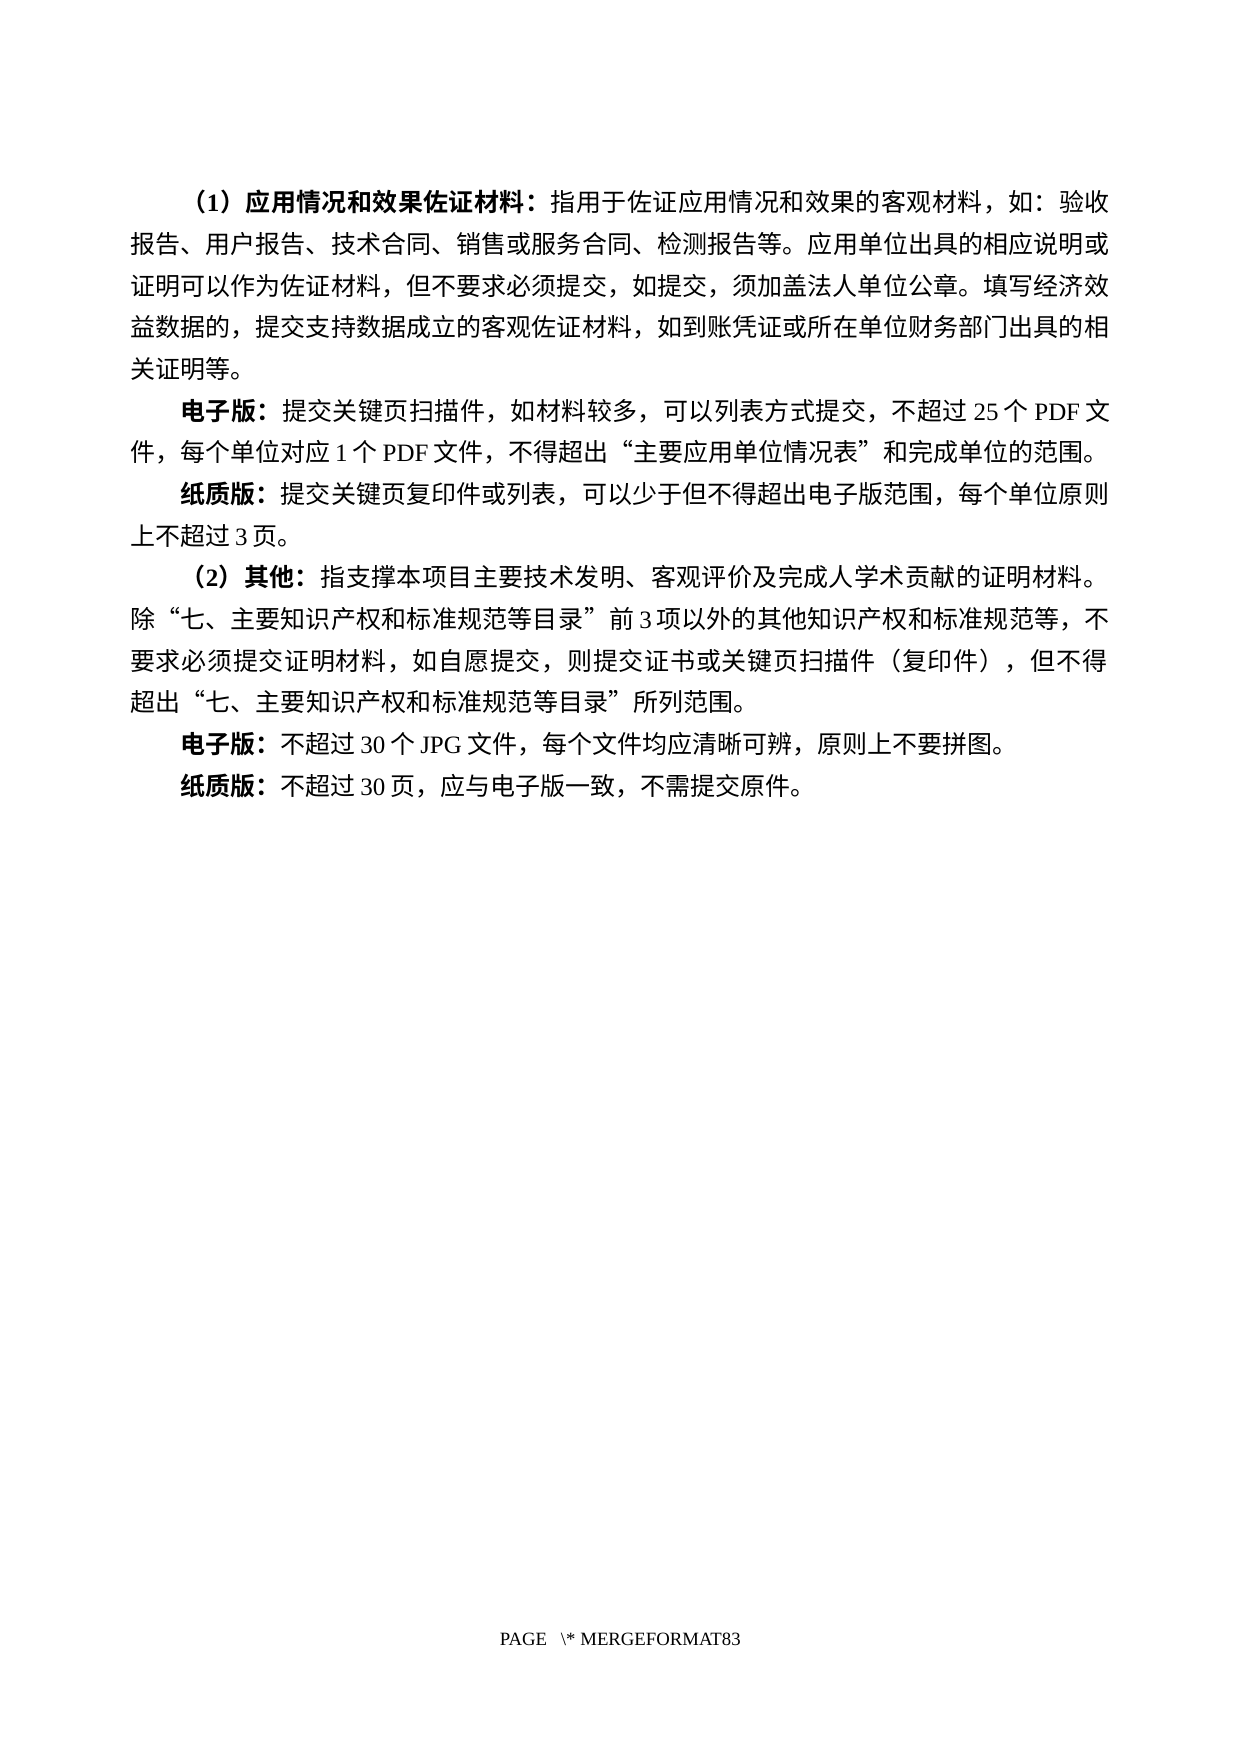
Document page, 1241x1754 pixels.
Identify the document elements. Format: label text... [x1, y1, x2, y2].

text 纸质版：不超过30页，应与电子版一致，不需提交原件。 [130, 762, 1110, 803]
text 纸质版：提交关键页复印件或列表，可以少于但不得超出电子版范围，每个单位原则上不超过3页。 [130, 470, 1110, 553]
text （1）应用情况和效果佐证材料：指用于佐证应用情况和效果的客观材料，如：验收报告、用户报告、技术合同、销售或服务合同、检测报告等。应用单位出具的相应说明或证明可以作为佐证材料，但不要求必须提交，如提交，须加盖法人单位公章。填写经济效益数据的，提交支持数据成立的客观佐证材料，如到账凭证或所在单位财务部门出具的相关证明等。 [130, 178, 1110, 387]
text 电子版：不超过30个JPG文件，每个文件均应清晰可辨，原则上不要拼图。 [130, 720, 1110, 762]
text 电子版：提交关键页扫描件，如材料较多，可以列表方式提交，不超过25个PDF文件，每个单位对应1个PDF文件，不得超出“主要应用单位情况表”和完成单位的范围。 [130, 387, 1110, 470]
text （2）其他：指支撑本项目主要技术发明、客观评价及完成人学术贡献的证明材料。除“七、主要知识产权和标准规范等目录”前3项以外的其他知识产权和标准规范等，不要求必须提交证明材料，如自愿提交，则提交证书或关键页扫描件（复印件），但不得超出“七、主要知识产权和标准规范等目录”所列范围。 [130, 553, 1110, 720]
